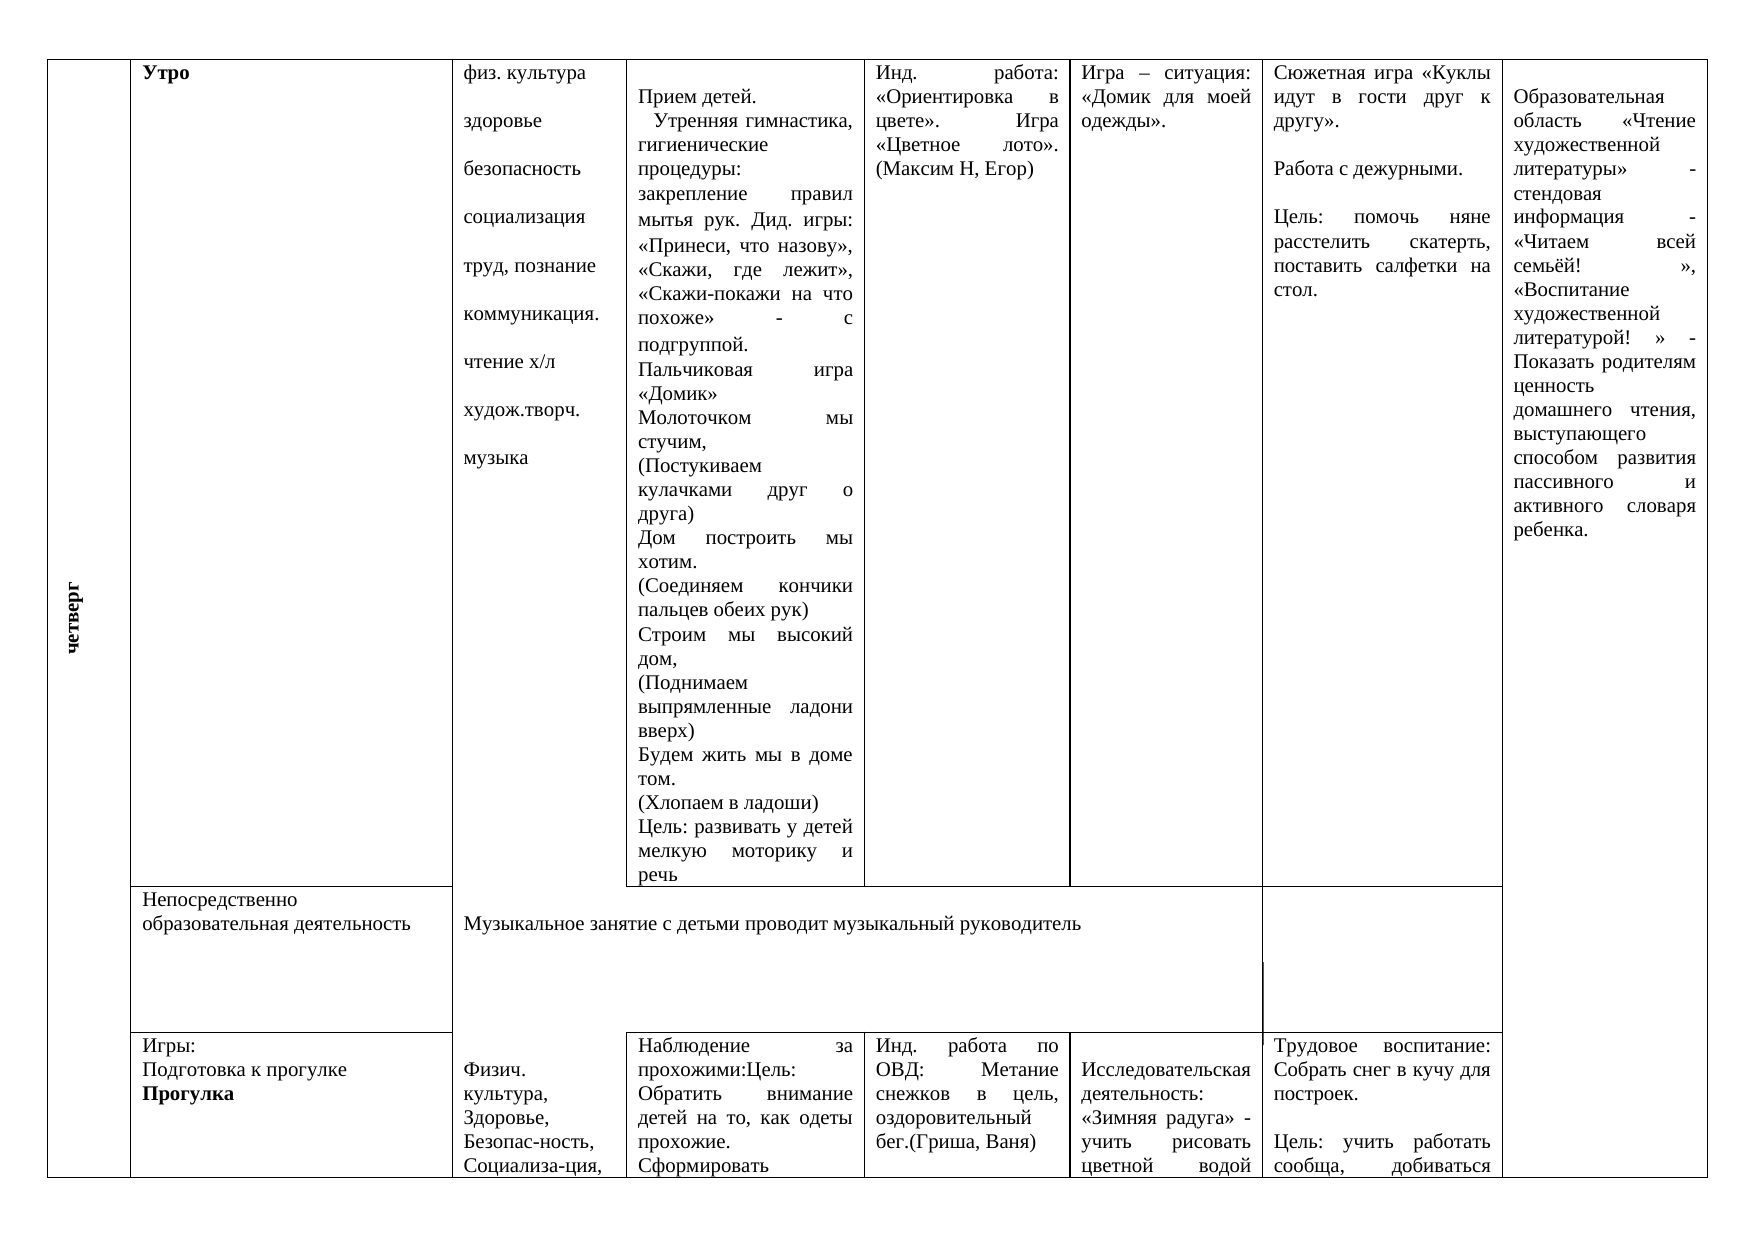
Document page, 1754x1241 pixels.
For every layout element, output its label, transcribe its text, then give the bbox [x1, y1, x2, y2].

table_cell Игра – ситуация: «Домик для моей одежды». [1071, 60, 1262, 886]
table_cell Образовательная область «Чтение художественной литературы» - стендовая информация - «Читаем всей семьёй! », «Воспитание художественной литературой! » - Показать родителям ценность домашнего чтения, выступающего способом развития пассивного и активного словаря ребенка. [1503, 60, 1707, 1177]
table_cell Инд. работа: «Ориентировка в цвете». Игра «Цветное лото».(Максим Н, Егор) [865, 60, 1069, 886]
table_cell [1263, 887, 1502, 1032]
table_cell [1071, 1033, 1262, 1177]
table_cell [627, 1033, 864, 1177]
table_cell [453, 1032, 626, 1177]
table_cell физ. культура здоровье безопасность социализация труд, познание коммуникация. чтение х/л худож.творч. музыка [453, 60, 626, 886]
table_cell Непосредственно образовательная деятельность [131, 887, 452, 1032]
table_cell Прием детей. Утренняя гимнастика, гигиенические процедуры: закрепление правил мытья рук. Дид. игры: «Принеси, что назову», «Скажи, где лежит», «Скажи-покажи на что похоже» - с подгруппой. Пальчиковая игра «Домик» Молоточком мы стучим, (Постукиваем кулачками друг о друга) Дом построить мы хотим. (Соединяем кончики пальцев обеих рук) Строим мы высокий дом, (Поднимаем выпрямленные ладони вверх) Будем жить мы в доме том. (Хлопаем в ладоши) Цель: развивать у детей мелкую моторику и речь [627, 60, 864, 886]
table_cell четверг [48, 60, 130, 1177]
table_cell Музыкальное занятие с детьми проводит музыкальный руководитель [453, 886, 1262, 1032]
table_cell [131, 1033, 452, 1177]
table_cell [865, 1033, 1069, 1177]
table_cell Утро [131, 60, 452, 886]
table_cell Сюжетная игра «Куклы идут в гости друг к другу». Работа с дежурными. Цель: помочь няне расстелить скатерть, поставить салфетки на стол. [1263, 60, 1502, 886]
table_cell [1263, 1033, 1502, 1177]
